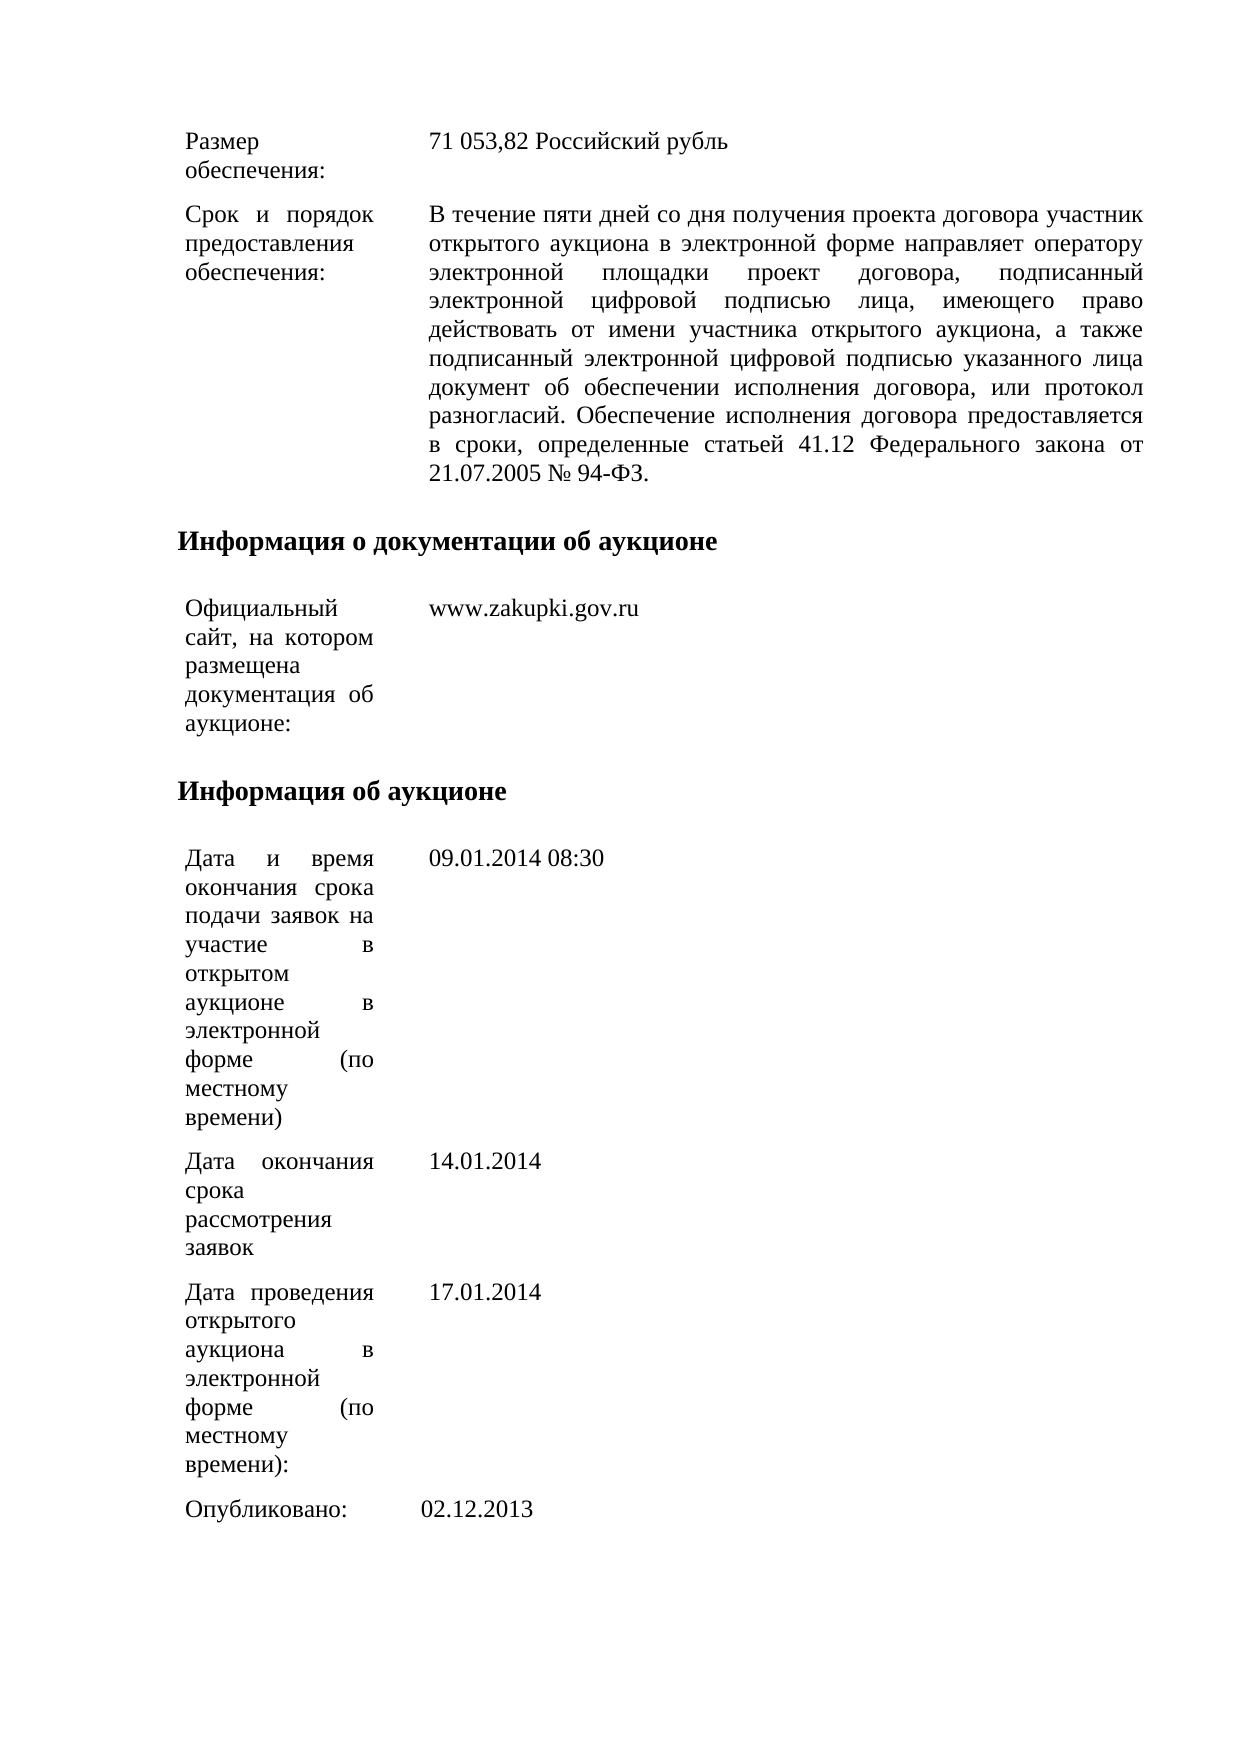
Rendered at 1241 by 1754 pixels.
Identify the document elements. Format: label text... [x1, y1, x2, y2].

text Информация об аукционе [177, 774, 1152, 806]
table_cell Дата окончания срока рассмотрения заявок [177, 1138, 421, 1269]
table_header Опубликовано: [177, 1486, 421, 1530]
table_cell В течение пяти дней со дня получения проекта договора участник открытого аукциона в электронной форме направляет оператору электронной площадки проект договора, подписанный электронной цифровой подписью лица, имеющего право действовать от имени участника открытого аукциона, а также подписанный электронной цифровой подписью указанного лица документ об обеспечении исполнения договора, или протокол разногласий. Обеспечение исполнения договора предоставляется в сроки, определенные статьей 41.12 Федерального закона от 21.07.2005 № 94-ФЗ. [421, 191, 1152, 494]
table_header www.zakupki.gov.ru [421, 585, 1152, 744]
text Информация о документации об аукционе [177, 523, 1152, 556]
table_cell Срок и порядок предоставления обеспечения: [177, 191, 421, 494]
table_header Размер обеспечения: [177, 118, 421, 191]
table_cell 17.01.2014 [421, 1269, 1152, 1486]
table_cell 14.01.2014 [421, 1138, 1152, 1269]
table_header 09.01.2014 08:30 [421, 835, 1152, 1138]
table_header Дата и время окончания срока подачи заявок на участие в открытом аукционе в электронной форме (по местному времени) [177, 835, 421, 1138]
table_header 02.12.2013 [421, 1486, 1152, 1530]
table_cell Дата проведения открытого аукциона в электронной форме (по местному времени): [177, 1269, 421, 1486]
table_header Официальный сайт, на котором размещена документация об аукционе: [177, 585, 421, 744]
table_header 71 053,82 Российский рубль [421, 118, 1152, 191]
